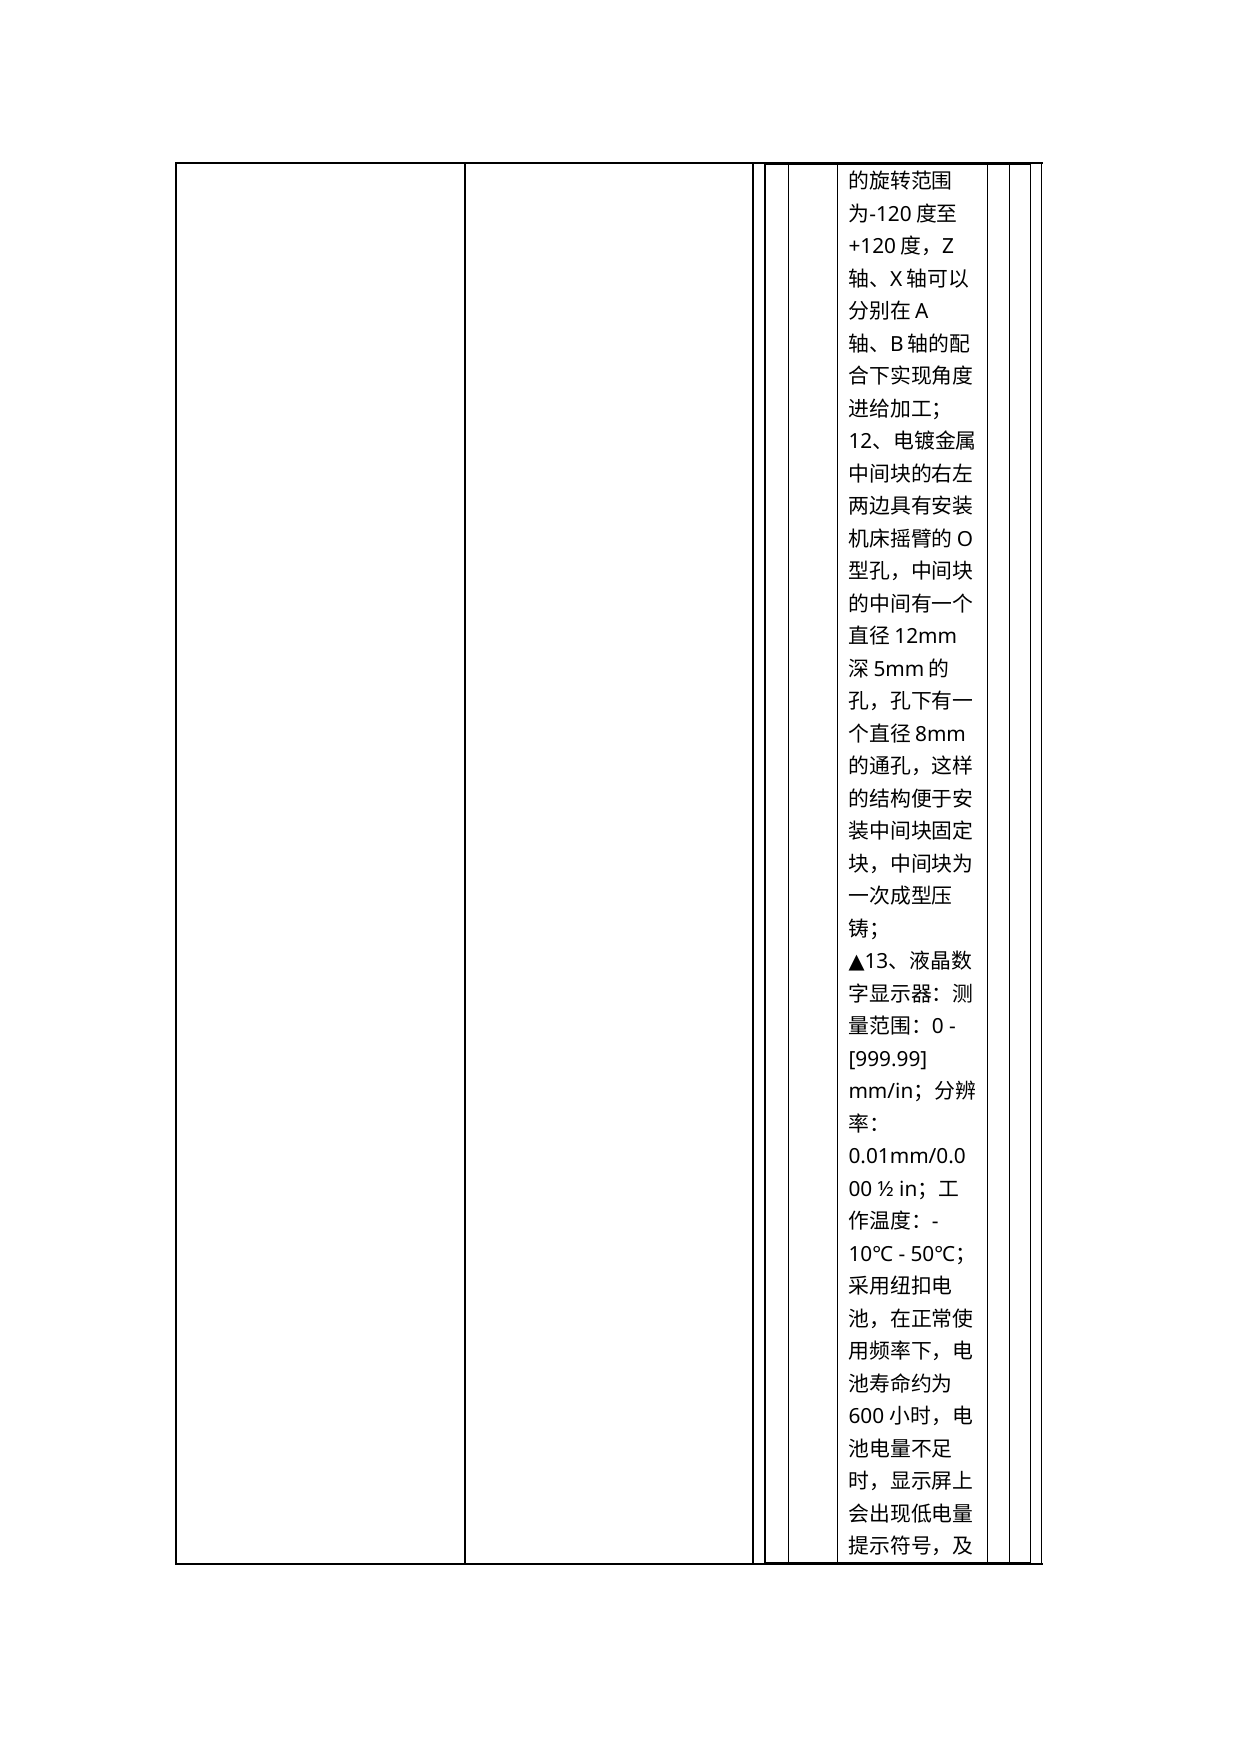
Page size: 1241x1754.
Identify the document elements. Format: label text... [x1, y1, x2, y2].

table_cell 1 [177, 164, 464, 1563]
table_cell [754, 164, 764, 1563]
table_cell [1010, 165, 1030, 1562]
table_cell [838, 165, 987, 1562]
table_cell [766, 165, 788, 1562]
table_cell [789, 165, 837, 1562]
table_cell [1031, 164, 1041, 1563]
table_cell [988, 165, 1009, 1562]
table_cell [466, 164, 752, 1563]
